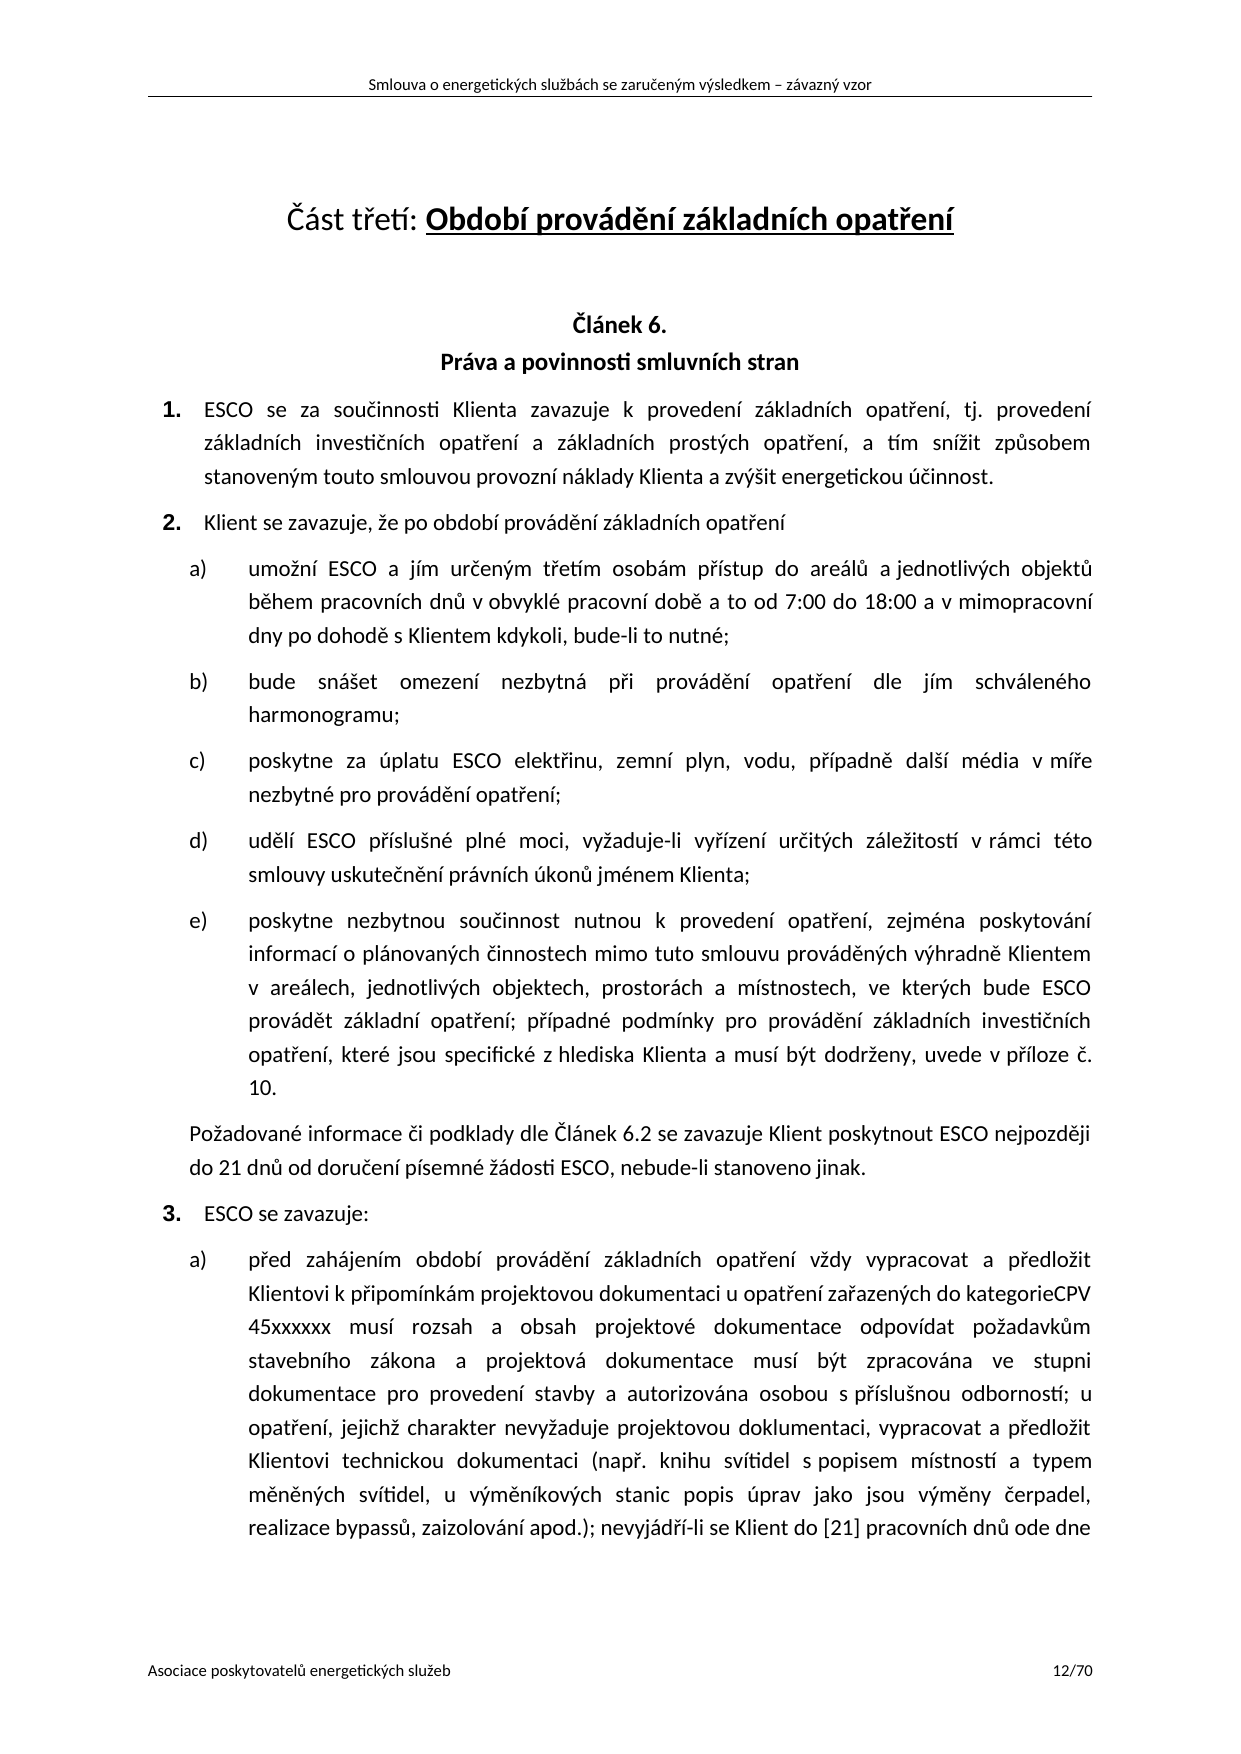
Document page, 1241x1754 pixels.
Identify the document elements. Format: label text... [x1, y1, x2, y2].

subtitle udělí ESCO příslušné plné moci, vyžaduje-li vyřízení určitých záležitostí v rámci této smlouvy uskutečnění právních úkonů jménem Klienta; [189, 826, 1092, 888]
subtitle ESCO se zavazuje: [162, 1199, 1092, 1227]
subtitle poskytne nezbytnou součinnost nutnou k provedení opatření, zejména poskytování informací o plánovaných činnostech mimo tuto smlouvu prováděných výhradně Klientem v areálech, jednotlivých objektech, prostorách a místnostech, ve kterých bude ESCO provádět základní opatření; případné podmínky pro provádění základních investičních opatření, které jsou specifické z hlediska Klienta a musí být dodrženy, uvede v příloze č. 10. [189, 906, 1092, 1101]
subtitle umožní ESCO a jím určeným třetím osobám přístup do areálů a jednotlivých objektů během pracovních dnů v obvyklé pracovní době a to od 7:00 do 18:00 a v mimopracovní dny po dohodě s Klientem kdykoli, bude-li to nutné; [189, 554, 1092, 649]
subtitle ESCO se za součinnosti Klienta zavazuje k provedení základních opatření, tj. provedení základních investičních opatření a základních prostých opatření, a tím snížit způsobem stanoveným touto smlouvou provozní náklady Klienta a zvýšit energetickou účinnost. [162, 395, 1092, 490]
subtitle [189, 1245, 1092, 1541]
subtitle Klient se zavazuje, že po období provádění základních opatření [162, 508, 1092, 536]
subtitle Požadované informace či podklady dle Článek 6.2 se zavazuje Klient poskytnout ESCO nejpozději do 21 dnů od doručení písemné žádosti ESCO, nebude-li stanoveno jinak. [189, 1119, 1092, 1181]
subtitle bude snášet omezení nezbytná při provádění opatření dle jím schváleného harmonogramu; [189, 667, 1092, 728]
title Část třetí: Období provádění základních opatření [148, 198, 1092, 238]
subtitle Práva a povinnosti smluvních stran [148, 309, 1092, 376]
subtitle poskytne za úplatu ESCO elektřinu, zemní plyn, vodu, případně další média v míře nezbytné pro provádění opatření; [189, 747, 1092, 808]
